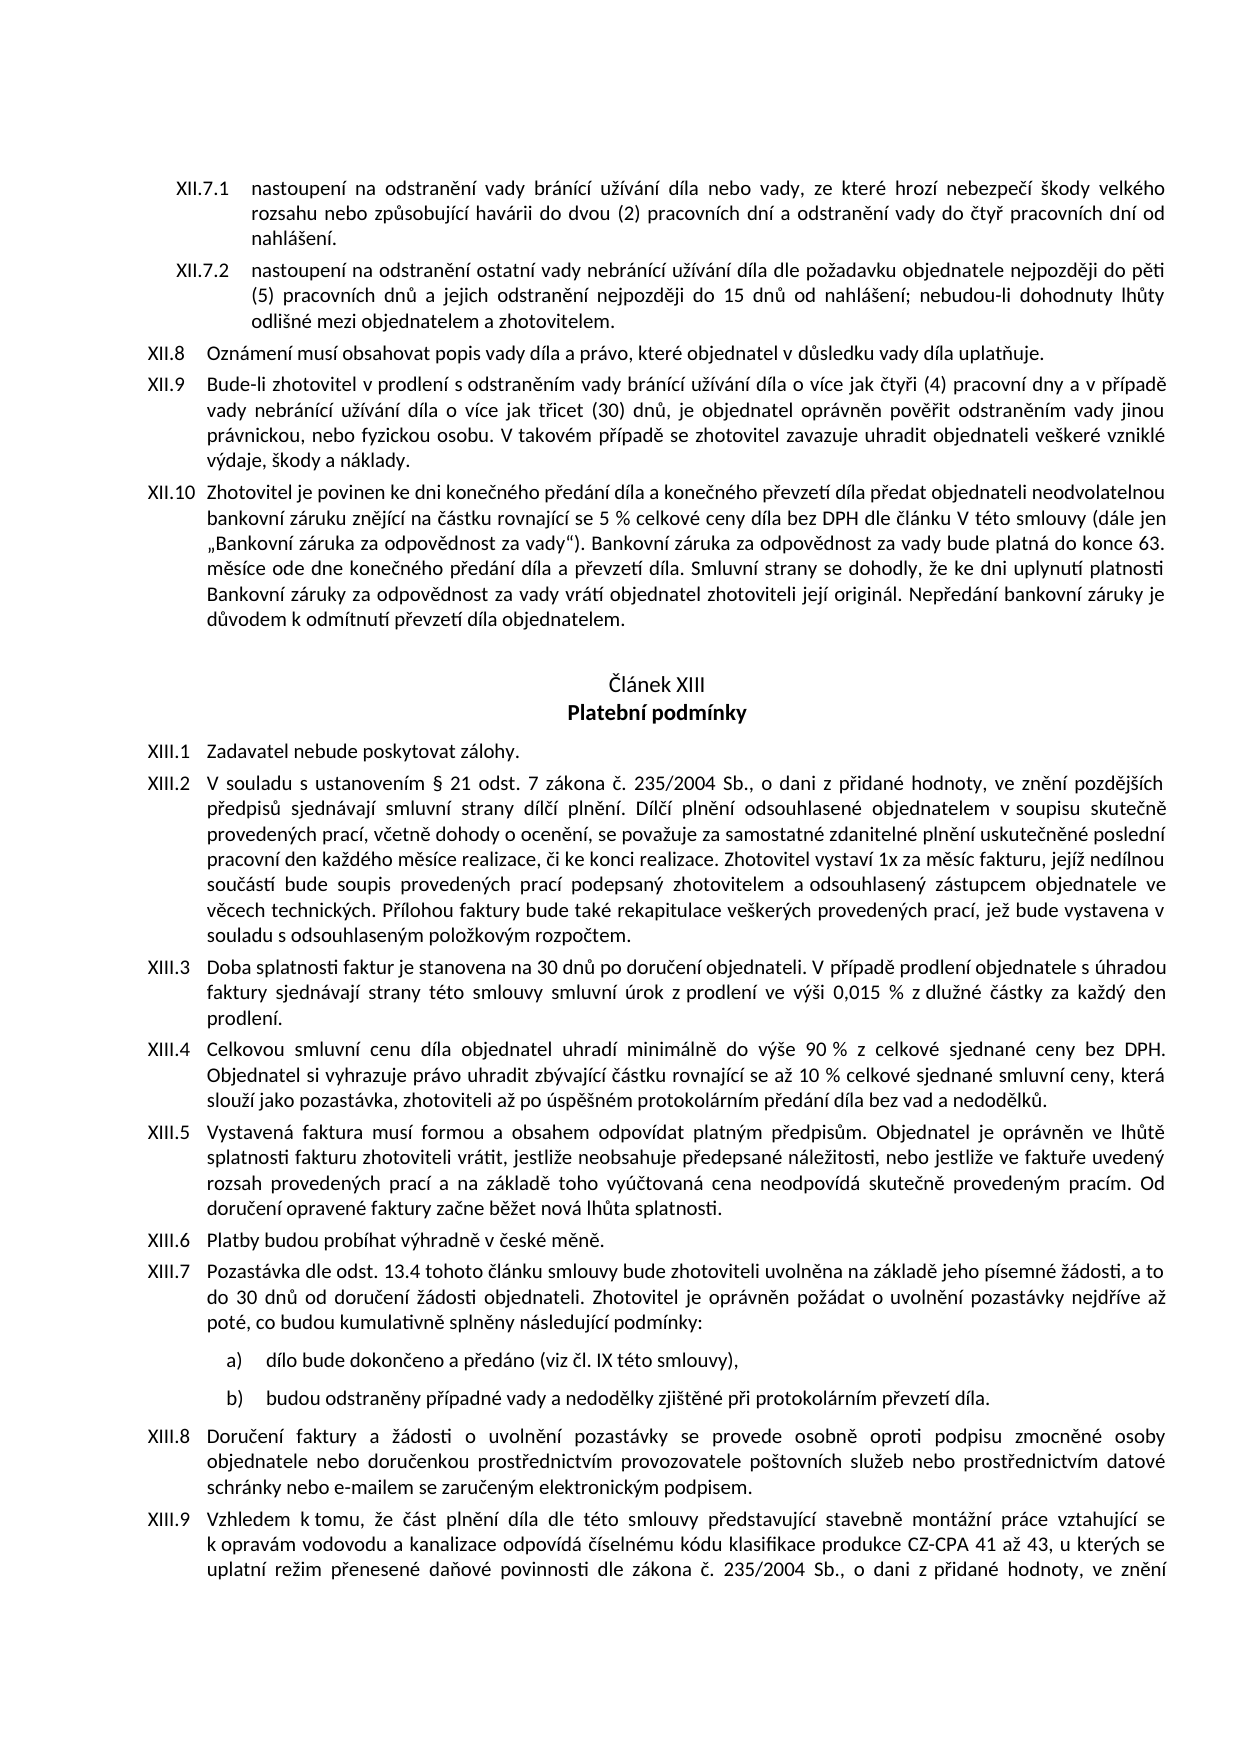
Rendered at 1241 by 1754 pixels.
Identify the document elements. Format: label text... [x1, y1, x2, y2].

list Doba splatnosti faktur je stanovena na 30 dnů po doručení objednateli. V případě prodlení objednatele s úhradou faktury sjednávají strany této smlouvy smluvní úrok z prodlení ve výši 0,015 % z dlužné částky za každý den prodlení. [148, 954, 1167, 1030]
text Platební podmínky [148, 698, 1167, 726]
list Celkovou smluvní cenu díla objednatel uhradí minimálně do výše 90 % z celkové sjednané ceny bez DPH. Objednatel si vyhrazuje právo uhradit zbývající částku rovnající se až 10 % celkové sjednané smluvní ceny, která slouží jako pozastávka, zhotoviteli až po úspěšném protokolárním předání díla bez vad a nedodělků. [148, 1037, 1167, 1113]
list Zhotovitel je povinen ke dni konečného předání díla a konečného převzetí díla předat objednateli neodvolatelnou bankovní záruku znějící na částku rovnající se 5 % celkové ceny díla bez DPH dle článku V této smlouvy (dále jen „Bankovní záruka za odpovědnost za vady“). Bankovní záruka za odpovědnost za vady bude platná do konce 63. měsíce ode dne konečného předání díla a převzetí díla. Smluvní strany se dohodly, že ke dni uplynutí platnosti Bankovní záruky za odpovědnost za vady vrátí objednatel zhotoviteli její originál. Nepředání bankovní záruky je důvodem k odmítnutí převzetí díla objednatelem. [148, 479, 1167, 632]
list Pozastávka dle odst. 13.4 tohoto článku smlouvy bude zhotoviteli uvolněna na základě jeho písemné žádosti, a to do 30 dnů od doručení žádosti objednateli. Zhotovitel je oprávněn požádat o uvolnění pozastávky nejdříve až poté, co budou kumulativně splněny následující podmínky: [148, 1259, 1167, 1335]
list Vystavená faktura musí formou a obsahem odpovídat platným předpisům. Objednatel je oprávněn ve lhůtě splatnosti fakturu zhotoviteli vrátit, jestliže neobsahuje předepsané náležitosti, nebo jestliže ve faktuře uvedený rozsah provedených prací a na základě toho vyúčtovaná cena neodpovídá skutečně provedeným pracím. Od doručení opravené faktury začne běžet nová lhůta splatnosti. [148, 1119, 1167, 1221]
list Doručení faktury a žádosti o uvolnění pozastávky se provede osobně oproti podpisu zmocněné osoby objednatele nebo doručenkou prostřednictvím provozovatele poštovních služeb nebo prostřednictvím datové schránky nebo e-mailem se zaručeným elektronickým podpisem. [148, 1423, 1167, 1499]
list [148, 1506, 1167, 1582]
list budou odstraněny případné vady a nedodělky zjištěné při protokolárním převzetí díla. [226, 1385, 1167, 1411]
list nastoupení na odstranění ostatní vady nebránící užívání díla dle požadavku objednatele nejpozději do pěti (5) pracovních dnů a jejich odstranění nejpozději do 15 dnů od nahlášení; nebudou-li dohodnuty lhůty odlišné mezi objednatelem a zhotovitelem. [176, 257, 1167, 333]
list Platby budou probíhat výhradně v české měně. [148, 1227, 1167, 1252]
list nastoupení na odstranění vady bránící užívání díla nebo vady, ze které hrozí nebezpečí škody velkého rozsahu nebo způsobující havárii do dvou (2) pracovních dní a odstranění vady do čtyř pracovních dní od nahlášení. [176, 175, 1167, 251]
list V souladu s ustanovením § 21 odst. 7 zákona č. 235/2004 Sb., o dani z přidané hodnoty, ve znění pozdějších předpisů sjednávají smluvní strany dílčí plnění. Dílčí plnění odsouhlasené objednatelem v soupisu skutečně provedených prací, včetně dohody o ocenění, se považuje za samostatné zdanitelné plnění uskutečněné poslední pracovní den každého měsíce realizace, či ke konci realizace. Zhotovitel vystaví 1x za měsíc fakturu, jejíž nedílnou součástí bude soupis provedených prací podepsaný zhotovitelem a odsouhlasený zástupcem objednatele ve věcech technických. Přílohou faktury bude také rekapitulace veškerých provedených prací, jež bude vystavena v souladu s odsouhlaseným položkovým rozpočtem. [148, 770, 1167, 948]
list Bude-li zhotovitel v prodlení s odstraněním vady bránící užívání díla o více jak čtyři (4) pracovní dny a v případě vady nebránící užívání díla o více jak třicet (30) dnů, je objednatel oprávněn pověřit odstraněním vady jinou právnickou, nebo fyzickou osobu. V takovém případě se zhotovitel zavazuje uhradit objednateli veškeré vzniklé výdaje, škody a náklady. [148, 371, 1167, 473]
list dílo bude dokončeno a předáno (viz čl. IX této smlouvy), [226, 1347, 1167, 1373]
list Oznámení musí obsahovat popis vady díla a právo, které objednatel v důsledku vady díla uplatňuje. [148, 340, 1167, 365]
list Zadavatel nebude poskytovat zálohy. [148, 738, 1167, 764]
